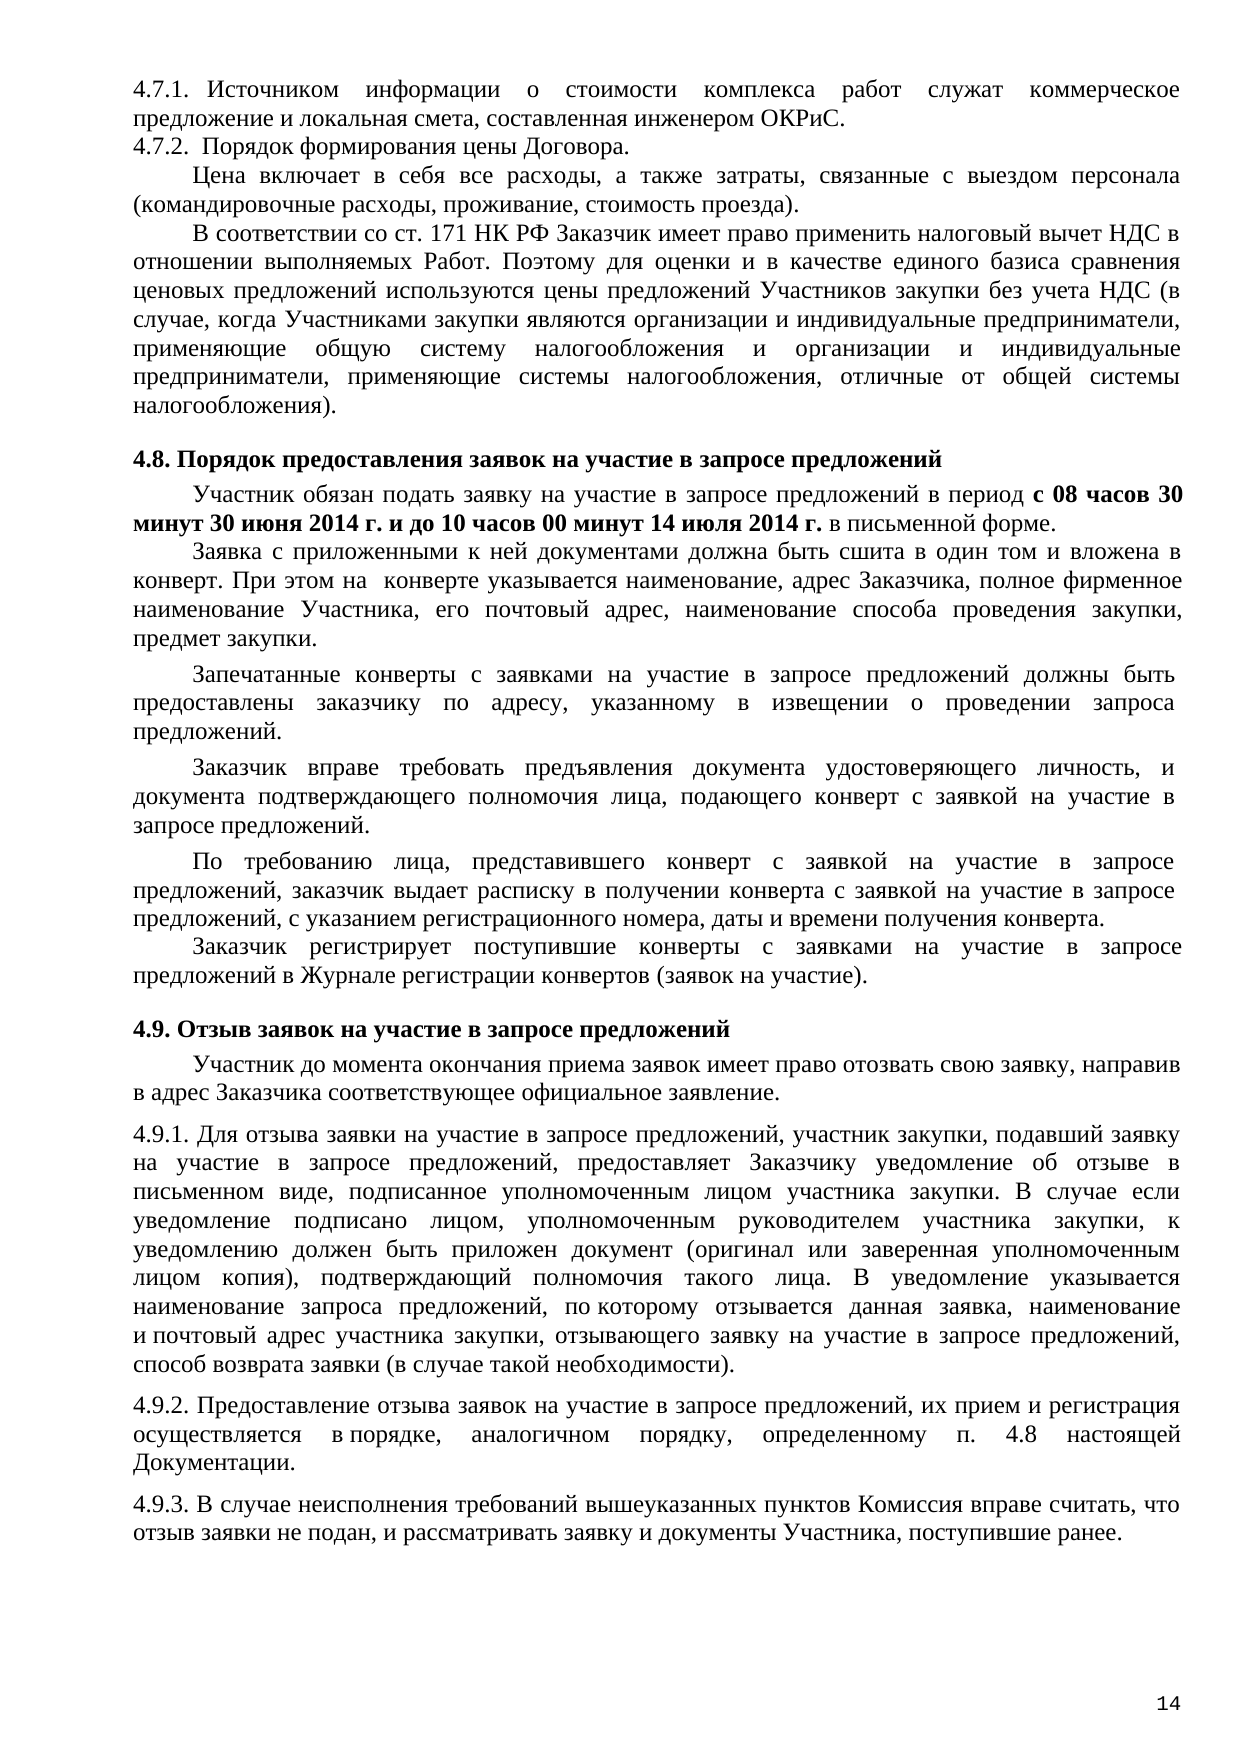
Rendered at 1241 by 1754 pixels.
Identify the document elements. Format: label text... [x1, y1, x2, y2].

text Запечатанные конверты с заявками на участие в запросе предложений должны быть предоставлены заказчику по адресу, указанному в извещении о проведении запроса предложений. [133, 659, 1176, 745]
text В соответствии со ст. 171 НК РФ Заказчик имеет право применить налоговый вычет НДС в отношении выполняемых Работ. Поэтому для оценки и в качестве единого базиса сравнения ценовых предложений используются цены предложений Участников закупки без учета НДС (в случае, когда Участниками закупки являются организации и индивидуальные предприниматели, применяющие общую систему налогообложения и организации и индивидуальные предприниматели, применяющие системы налогообложения, отличные от общей системы налогообложения). [133, 218, 1181, 419]
subtitle 4.8. Порядок предоставления заявок на участие в запросе предложений [133, 444, 1181, 473]
text Участник обязан подать заявку на участие в запросе предложений в период с 08 часов 30 минут 30 июня 2014 г. и до 10 часов 00 минут 14 июля 2014 г. в письменной форме. [133, 479, 1183, 536]
text По требованию лица, представившего конверт с заявкой на участие в запросе предложений, заказчик выдает расписку в получении конверта с заявкой на участие в запросе предложений, с указанием регистрационного номера, даты и времени получения конверта. [133, 846, 1176, 932]
text Участник до момента окончания приема заявок имеет право отозвать свою заявку, направив в адрес Заказчика соответствующее официальное заявление. [133, 1049, 1181, 1106]
text 4.9.1. Для отзыва заявки на участие в запросе предложений, участник закупки, подавший заявку на участие в запросе предложений, предоставляет Заказчику уведомление об отзыве в письменном виде, подписанное уполномоченным лицом участника закупки. В случае если уведомление подписано лицом, уполномоченным руководителем участника закупки, к уведомлению должен быть приложен документ (оригинал или заверенная уполномоченным лицом копия), подтверждающий полномочия такого лица. В уведомление указывается наименование запроса предложений, по которому отзывается данная заявка, наименование и почтовый адрес участника закупки, отзывающего заявку на участие в запросе предложений, способ возврата заявки (в случае такой необходимости). [133, 1119, 1181, 1377]
subtitle 4.9. Отзыв заявок на участие в запросе предложений [133, 1014, 1181, 1042]
text Цена включает в себя все расходы, а также затраты, связанные с выездом персонала (командировочные расходы, проживание, стоимость проезда). [133, 160, 1181, 218]
text Заказчик вправе требовать предъявления документа удостоверяющего личность, и документа подтверждающего полномочия лица, подающего конверт с заявкой на участие в запросе предложений. [133, 752, 1176, 839]
text Заказчик регистрирует поступившие конверты с заявками на участие в запросе предложений в Журнале регистрации конвертов (заявок на участие). [133, 932, 1183, 989]
text Заявка с приложенными к ней документами должна быть сшита в один том и вложена в конверт. При этом на конверте указывается наименование, адрес Заказчика, полное фирменное наименование Участника, его почтовый адрес, наименование способа проведения закупки, предмет закупки. [133, 536, 1183, 651]
text 4.9.2. Предоставление отзыва заявок на участие в запросе предложений, их прием и регистрация осуществляется в порядке, аналогичном порядку, определенному п. 4.8 настоящей Документации. [133, 1390, 1181, 1476]
list Источником информации о стоимости комплекса работ служат коммерческое предложение и локальная смета, составленная инженером ОКРиС. [133, 74, 1181, 131]
text 4.7.2. Порядок формирования цены Договора. [133, 131, 1181, 160]
text 4.9.3. В случае неисполнения требований вышеуказанных пунктов Комиссия вправе считать, что отзыв заявки не подан, и рассматривать заявку и документы Участника, поступившие ранее. [133, 1489, 1181, 1546]
